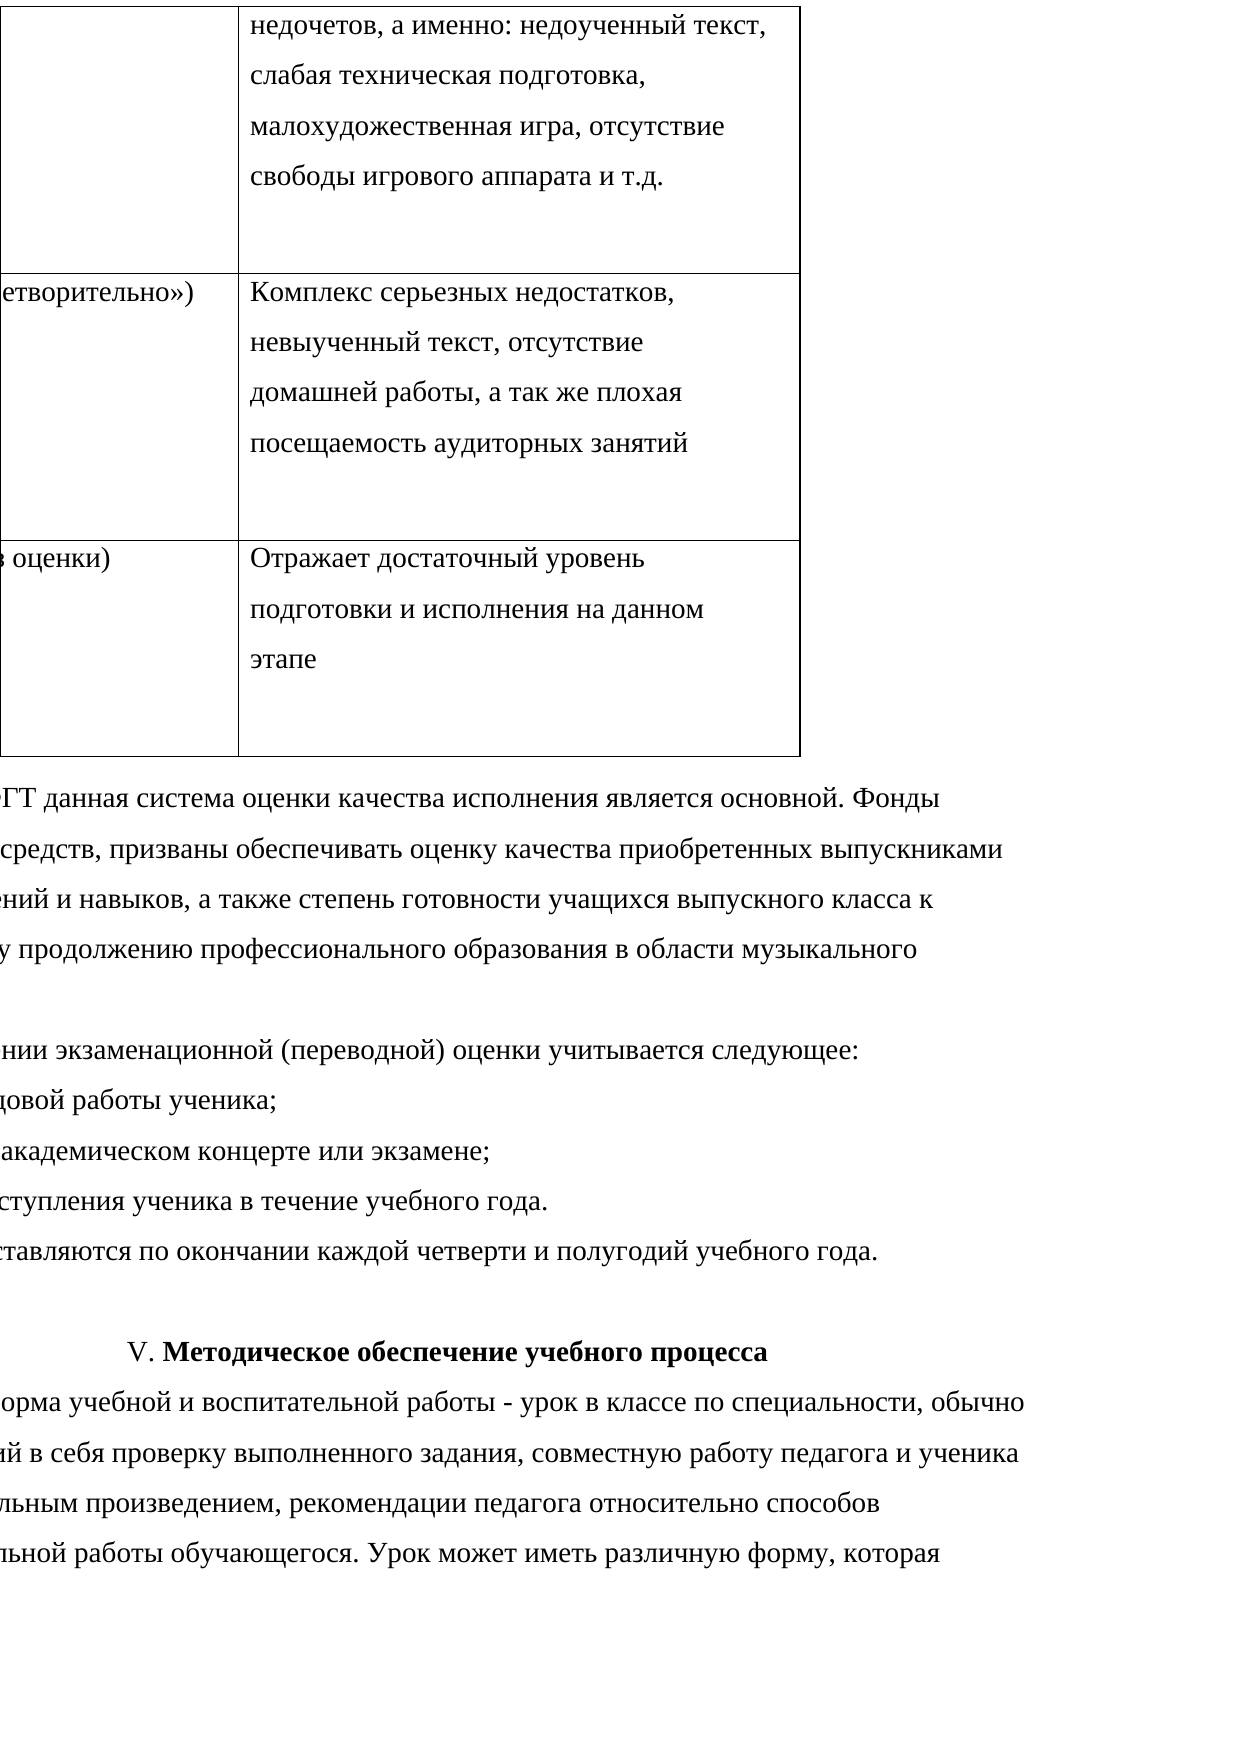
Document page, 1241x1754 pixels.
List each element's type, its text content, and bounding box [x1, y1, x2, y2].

table_cell Отражает достаточный уровень подготовки и исполнения на данном этапе [239, 541, 799, 756]
text Оценки выставляются по окончании каждой четверти и полугодий учебного года. [0, 1233, 1021, 1267]
table_cell «зачет» (без оценки) [1, 541, 238, 756]
text V. Методическое обеспечение учебного процесса [0, 1334, 1040, 1368]
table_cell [239, 7, 799, 273]
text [0, 1384, 1038, 1569]
table_cell 2 («неудовлетворительно») [1, 274, 238, 539]
text - другие выступления ученика в течение учебного года. [0, 1183, 1040, 1217]
table_cell Комплекс серьезных недостатков, невыученный текст, отсутствие домашней работы, а так же плохая посещаемость аудиторных занятий [239, 274, 799, 539]
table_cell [1, 7, 238, 273]
text - оценка на академическом концерте или экзамене; [0, 1133, 1040, 1166]
text При выведении экзаменационной (переводной) оценки учитывается следующее: [0, 1032, 1021, 1066]
text - оценка годовой работы ученика; [0, 1082, 1040, 1116]
text Согласно ФГТ данная система оценки качества исполнения является основной. Фонды оценочных средств, призваны обеспечивать оценку качества приобретенных выпускниками знаний, умений и навыков, а также степень готовности учащихся выпускного класса к возможному продолжению профессионального образования в области музыкального искусства. [0, 781, 1021, 1015]
